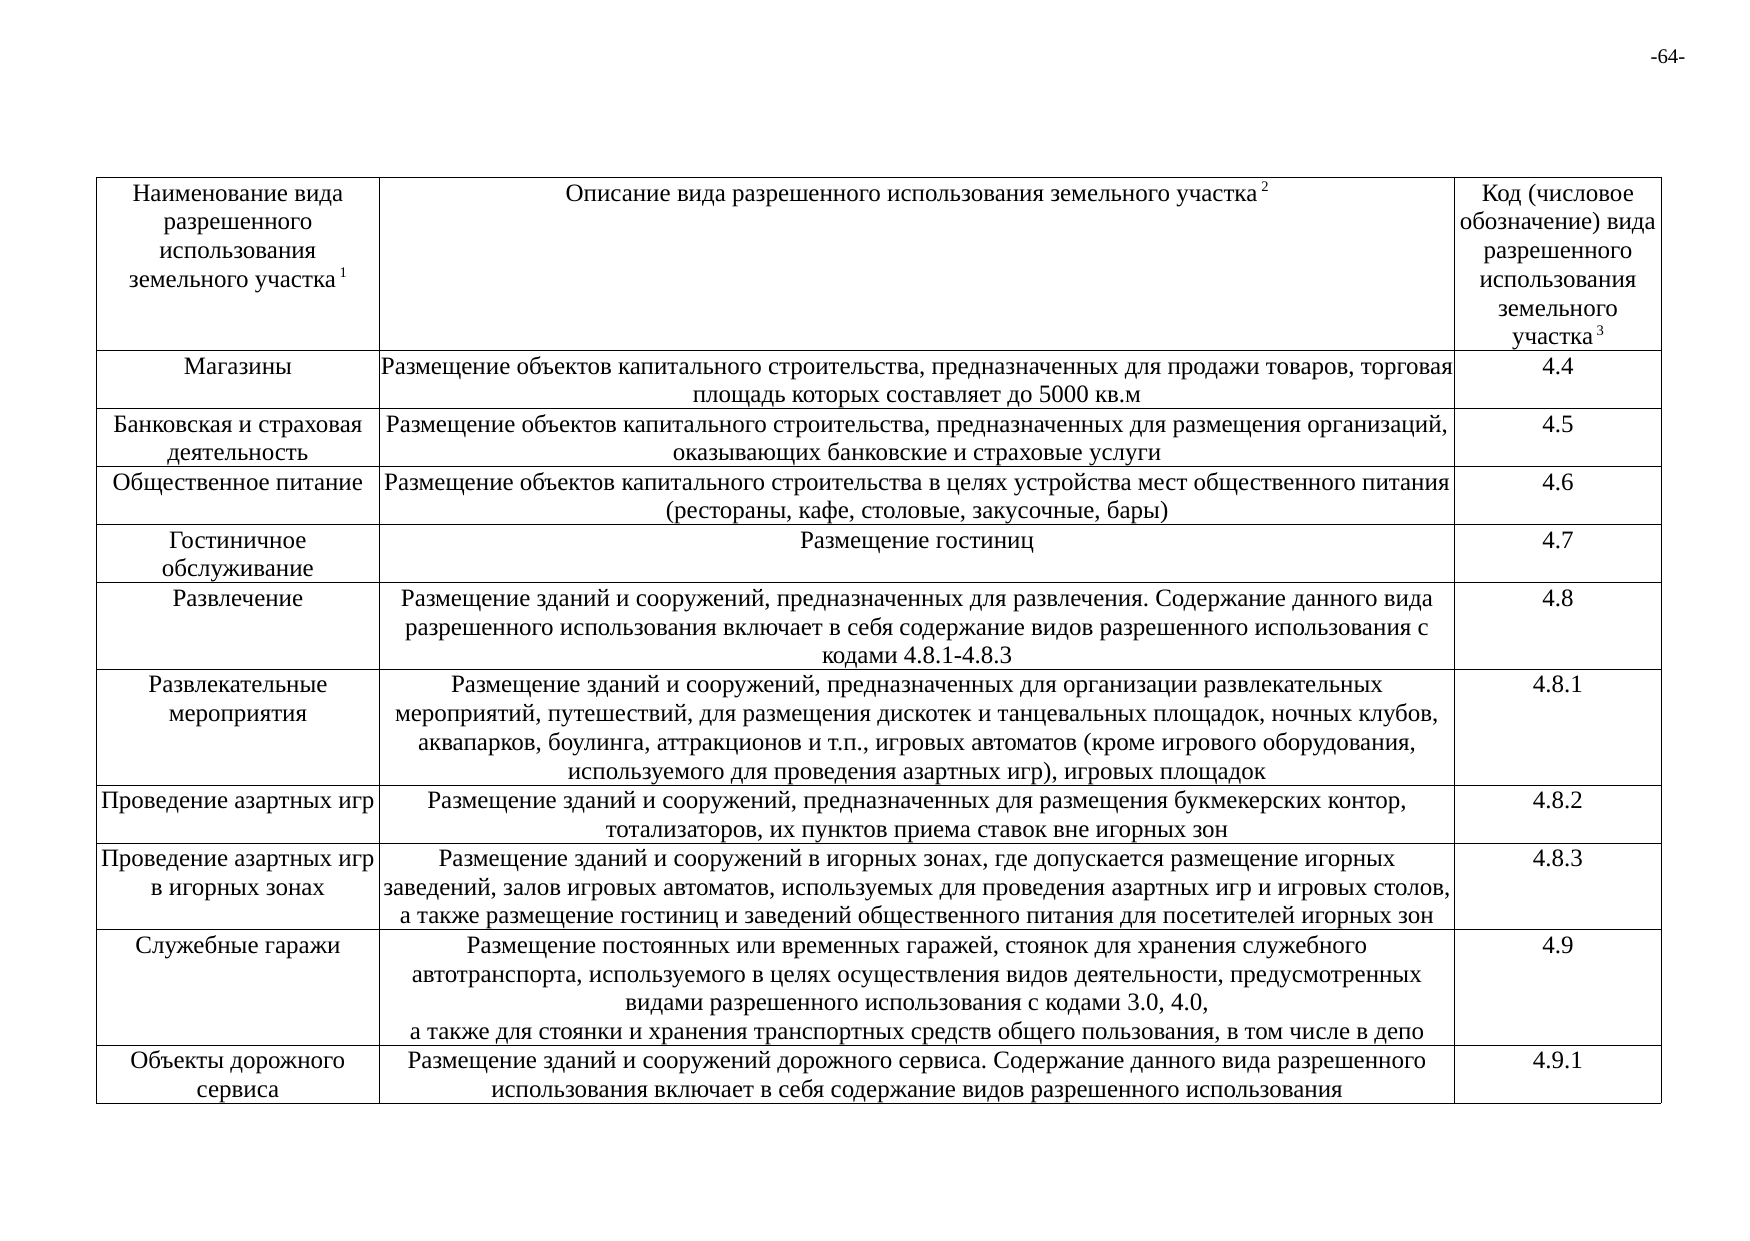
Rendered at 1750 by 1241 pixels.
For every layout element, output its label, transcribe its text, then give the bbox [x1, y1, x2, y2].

table_cell 4.9.1 [1455, 1046, 1661, 1103]
table_cell Проведение азартных игр [97, 786, 379, 843]
table_cell Размещение гостиниц [380, 525, 1454, 582]
table_cell Размещение объектов капитального строительства, предназначенных для продажи товаров, торговая площадь которых составляет до 5000 кв.м [380, 351, 1454, 408]
table_cell Магазины [97, 351, 379, 408]
table_header Код (числовое обозначение) вида разрешенного использования земельного участка 3 [1455, 178, 1661, 350]
table_cell 4.8 [1455, 583, 1661, 669]
table_cell Размещение зданий и сооружений, предназначенных для организации развлекательных мероприятий, путешествий, для размещения дискотек и танцевальных площадок, ночных клубов, аквапарков, боулинга, аттракционов и т.п., игровых автоматов (кроме игрового оборудования, используемого для проведения азартных игр), игровых площадок [380, 670, 1454, 784]
table_cell 4.7 [1455, 525, 1661, 582]
table_cell Гостиничное обслуживание [97, 525, 379, 582]
table_cell 4.4 [1455, 351, 1661, 408]
table_cell Размещение постоянных или временных гаражей, стоянок для хранения служебного автотранспорта, используемого в целях осуществления видов деятельности, предусмотренных видами разрешенного использования с кодами 3.0, 4.0, а также для стоянки и хранения транспортных средств общего пользования, в том числе в депо [380, 930, 1454, 1045]
table_header Наименование вида разрешенного использования земельного участка 1 [97, 178, 379, 350]
table_cell 4.9 [1455, 930, 1661, 1045]
table_cell Развлекательные мероприятия [97, 670, 379, 784]
table_cell 4.8.2 [1455, 786, 1661, 843]
table_cell 4.6 [1455, 467, 1661, 524]
table_cell Объекты дорожного сервиса [97, 1046, 379, 1103]
table_cell Развлечение [97, 583, 379, 669]
table_cell Банковская и страховая деятельность [97, 409, 379, 466]
table_cell Размещение объектов капитального строительства, предназначенных для размещения организаций, оказывающих банковские и страховые услуги [380, 409, 1454, 466]
table_cell Проведение азартных игр в игорных зонах [97, 844, 379, 929]
table_cell 4.5 [1455, 409, 1661, 466]
table_header Описание вида разрешенного использования земельного участка 2 [380, 178, 1454, 350]
table_cell Размещение зданий и сооружений в игорных зонах, где допускается размещение игорных заведений, залов игровых автоматов, используемых для проведения азартных игр и игровых столов, а также размещение гостиниц и заведений общественного питания для посетителей игорных зон [380, 844, 1454, 929]
table_cell 4.8.1 [1455, 670, 1661, 784]
table_cell Размещение зданий и сооружений, предназначенных для размещения букмекерских контор, тотализаторов, их пунктов приема ставок вне игорных зон [380, 786, 1454, 843]
table_cell Размещение зданий и сооружений, предназначенных для развлечения. Содержание данного вида разрешенного использования включает в себя содержание видов разрешенного использования с кодами 4.8.1-4.8.3 [380, 583, 1454, 669]
table_cell Общественное питание [97, 467, 379, 524]
table_cell Служебные гаражи [97, 930, 379, 1045]
table_cell Размещение объектов капитального строительства в целях устройства мест общественного питания (рестораны, кафе, столовые, закусочные, бары) [380, 467, 1454, 524]
table_cell 4.8.3 [1455, 844, 1661, 929]
